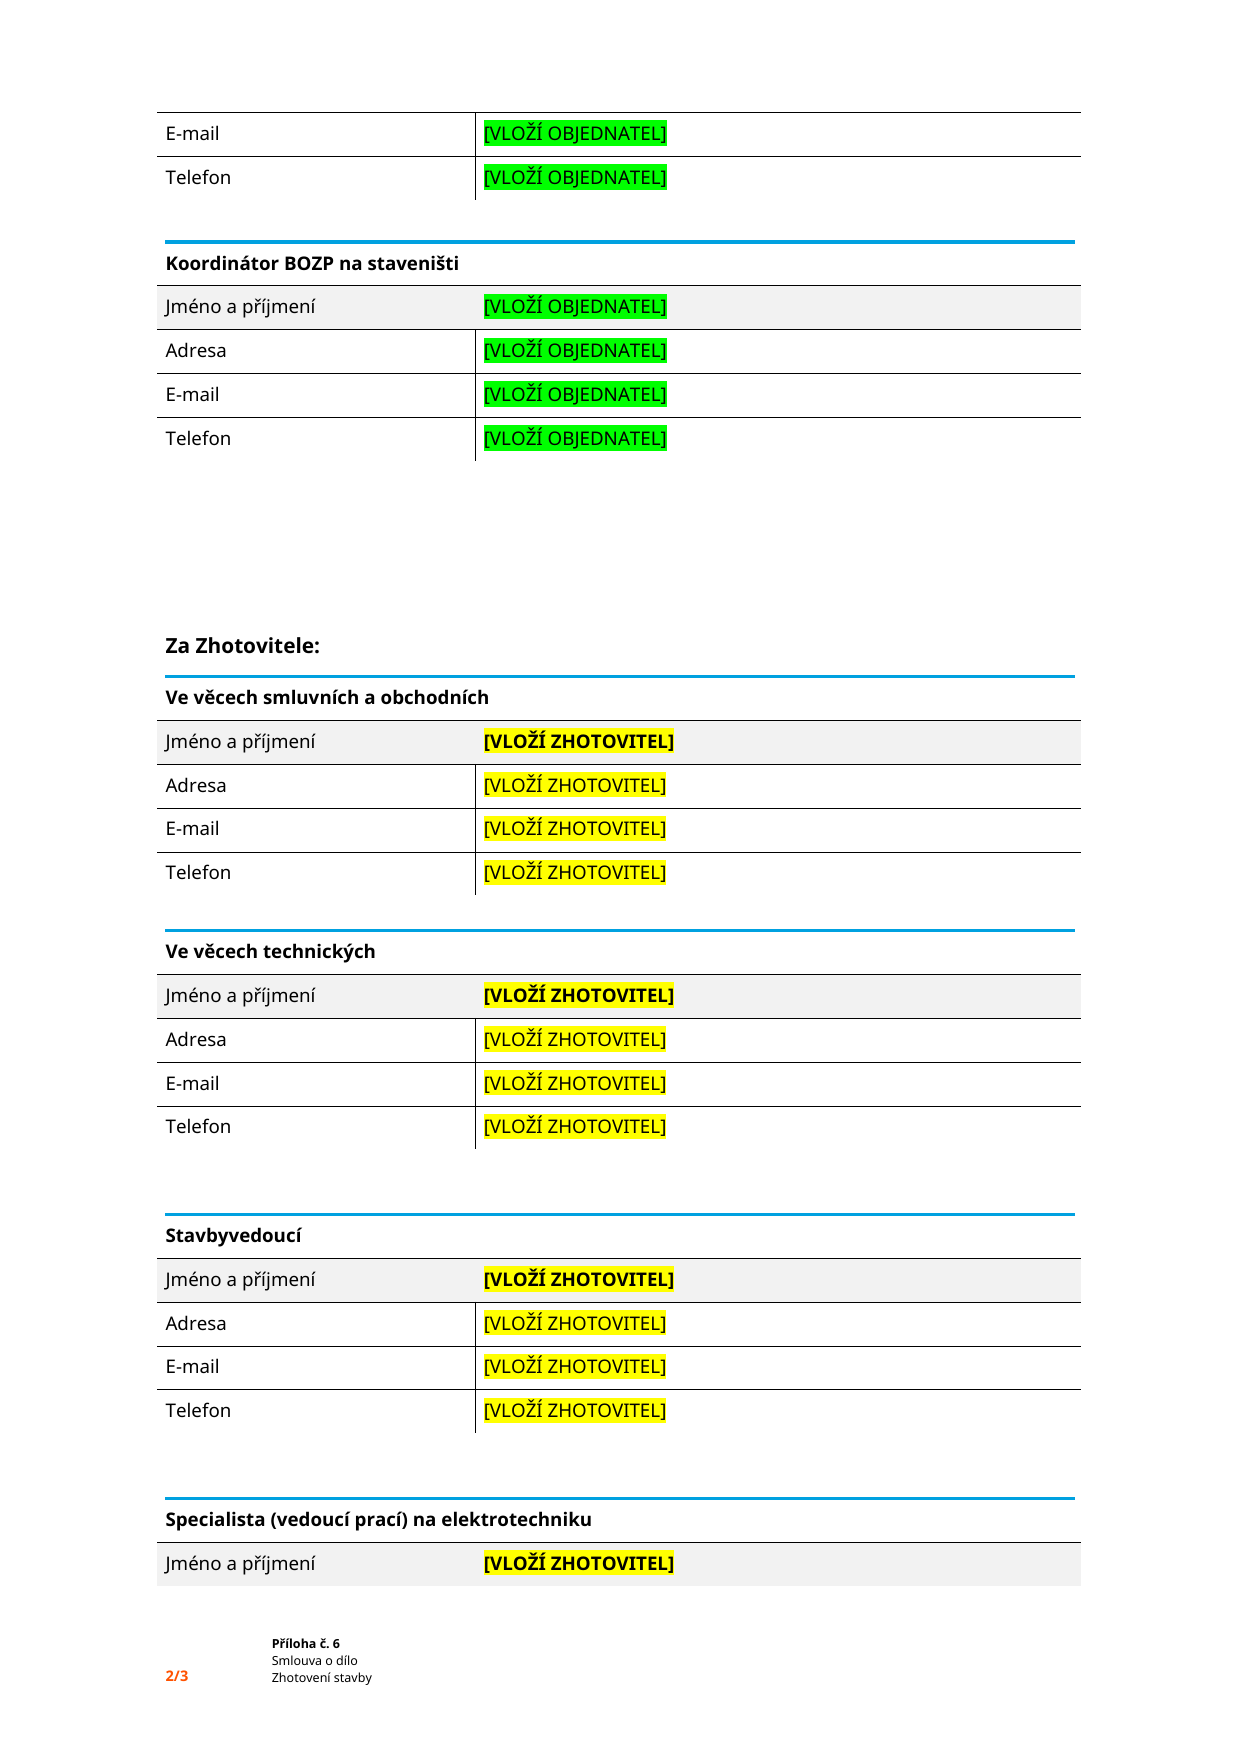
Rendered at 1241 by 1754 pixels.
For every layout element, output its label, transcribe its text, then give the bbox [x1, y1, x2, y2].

table_cell Telefon [157, 418, 475, 461]
table_header [VLOŽÍ ZHOTOVITEL] [475, 975, 1081, 1018]
table_cell Telefon [157, 853, 475, 895]
table_cell [VLOŽÍ OBJEDNATEL] [476, 418, 1081, 461]
table_header [VLOŽÍ ZHOTOVITEL] [475, 721, 1081, 764]
table_cell Telefon [157, 157, 475, 200]
table_cell [VLOŽÍ OBJEDNATEL] [476, 330, 1081, 373]
table_cell E-mail [157, 113, 475, 156]
table_cell [VLOŽÍ ZHOTOVITEL] [476, 765, 1081, 807]
table_header Jméno a příjmení [157, 1543, 475, 1586]
table_cell [VLOŽÍ ZHOTOVITEL] [476, 1107, 1081, 1149]
text Koordinátor BOZP na staveništi [165, 244, 1075, 275]
text Stavbyvedoucí [165, 1216, 1075, 1248]
table_header [VLOŽÍ ZHOTOVITEL] [475, 1543, 1081, 1586]
table_header [VLOŽÍ ZHOTOVITEL] [475, 1259, 1081, 1302]
table_cell Telefon [157, 1390, 475, 1433]
table_header [VLOŽÍ OBJEDNATEL] [475, 286, 1081, 329]
table_cell [VLOŽÍ ZHOTOVITEL] [476, 809, 1081, 851]
table_cell Adresa [157, 330, 475, 373]
text Specialista (vedoucí prací) na elektrotechniku [165, 1500, 1075, 1532]
table_cell E-mail [157, 1347, 475, 1389]
table_cell [VLOŽÍ ZHOTOVITEL] [476, 1063, 1081, 1106]
table_header Jméno a příjmení [157, 286, 475, 329]
table_cell [VLOŽÍ OBJEDNATEL] [476, 157, 1081, 200]
table_cell Adresa [157, 1019, 475, 1062]
table_cell E-mail [157, 809, 475, 851]
table_header Jméno a příjmení [157, 1259, 475, 1302]
table_cell [VLOŽÍ ZHOTOVITEL] [476, 1019, 1081, 1062]
table_cell [VLOŽÍ OBJEDNATEL] [476, 374, 1081, 417]
text Ve věcech technických [165, 932, 1075, 964]
table_cell [VLOŽÍ ZHOTOVITEL] [476, 1347, 1081, 1389]
table_cell E-mail [157, 1063, 475, 1106]
table_cell Telefon [157, 1107, 475, 1149]
table_cell [VLOŽÍ OBJEDNATEL] [476, 113, 1081, 156]
text Ve věcech smluvních a obchodních [165, 678, 1075, 710]
text Za Zhotovitele: [165, 631, 1075, 659]
table_cell [VLOŽÍ ZHOTOVITEL] [476, 1303, 1081, 1346]
table_cell Adresa [157, 1303, 475, 1346]
table_header Jméno a příjmení [157, 721, 475, 764]
table_header Jméno a příjmení [157, 975, 475, 1018]
table_cell [VLOŽÍ ZHOTOVITEL] [476, 853, 1081, 895]
table_cell E-mail [157, 374, 475, 417]
table_cell [VLOŽÍ ZHOTOVITEL] [476, 1390, 1081, 1433]
table_cell Adresa [157, 765, 475, 807]
